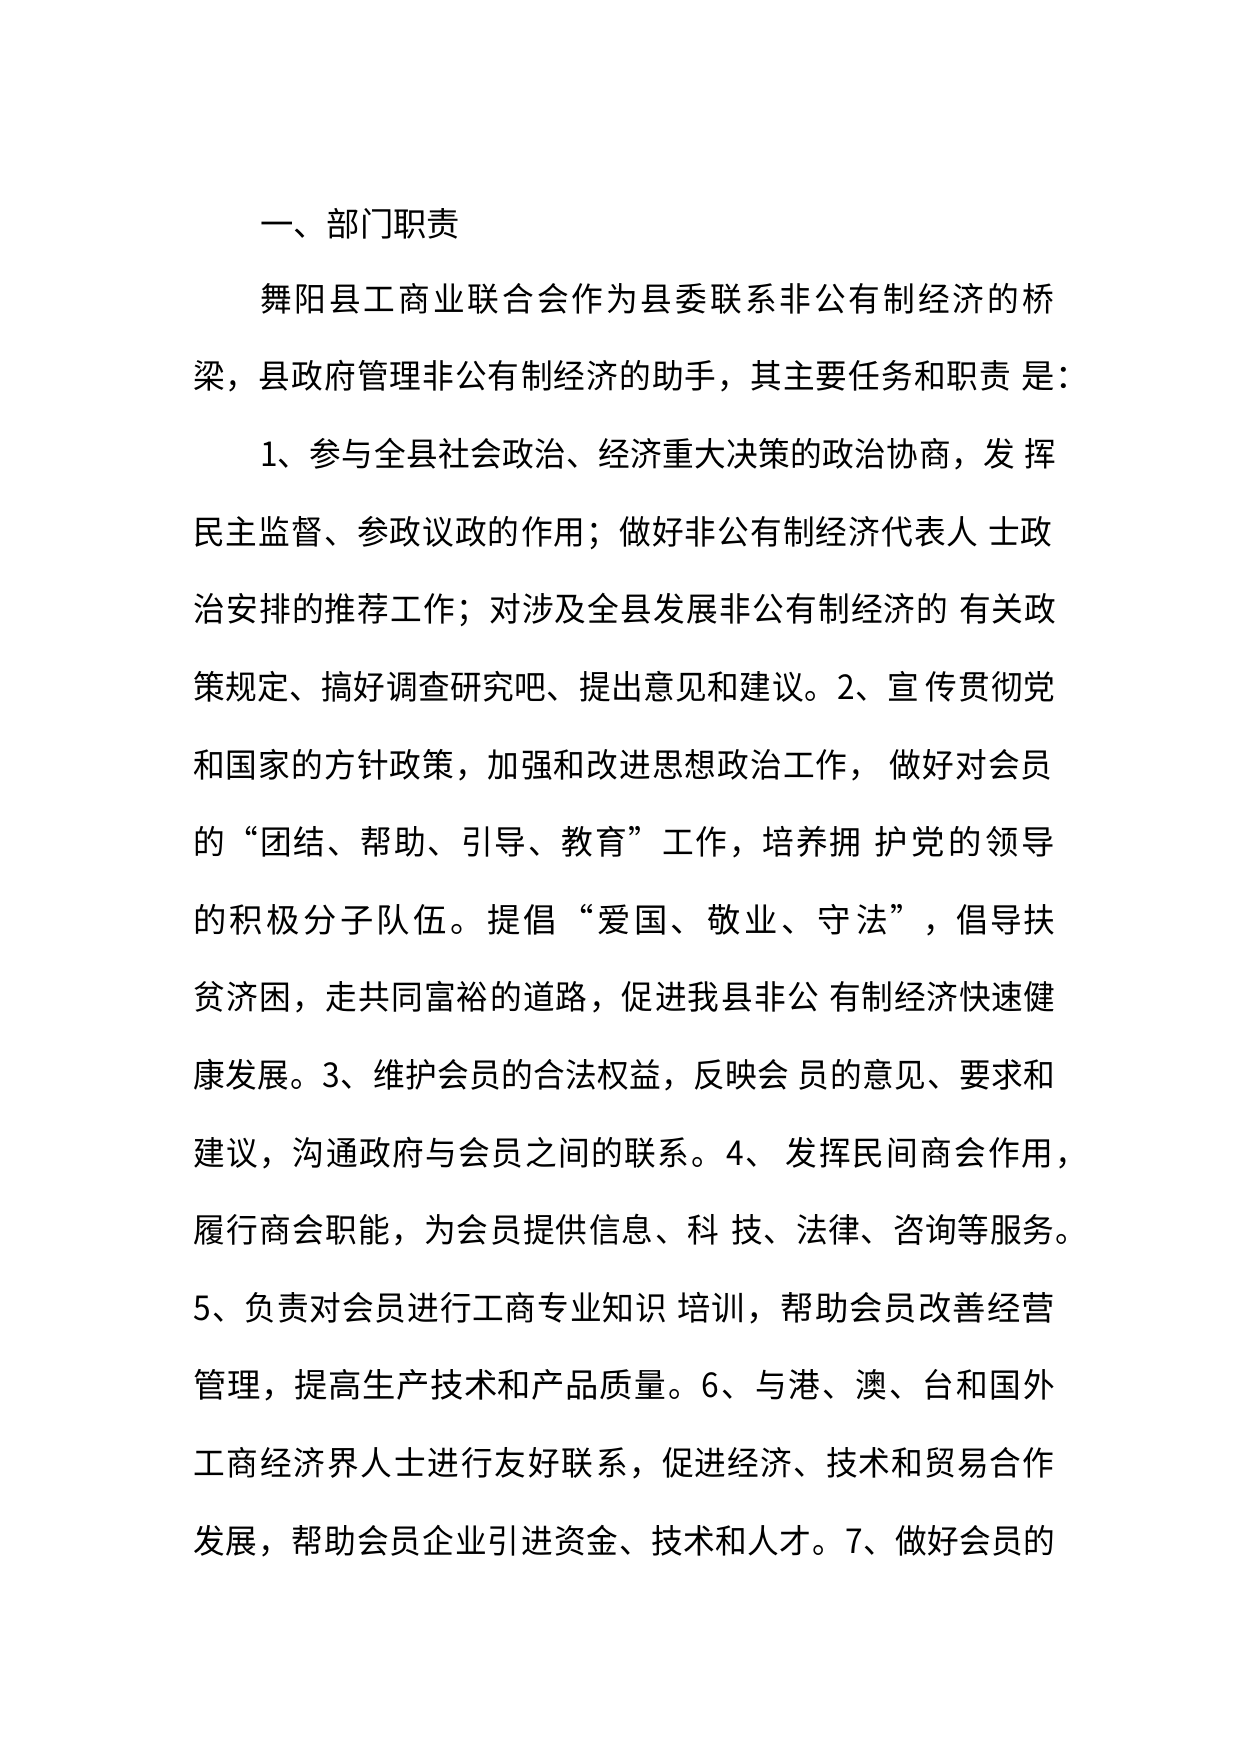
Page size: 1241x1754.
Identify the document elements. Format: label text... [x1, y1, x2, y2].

text 舞阳县工商业联合会作为县委联系非公有制经济的桥 梁，县政府管理非公有制经济的助手，其主要任务和职责 是： [193, 273, 1056, 398]
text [193, 428, 1056, 1563]
text 一、部门职责 [260, 198, 1081, 246]
